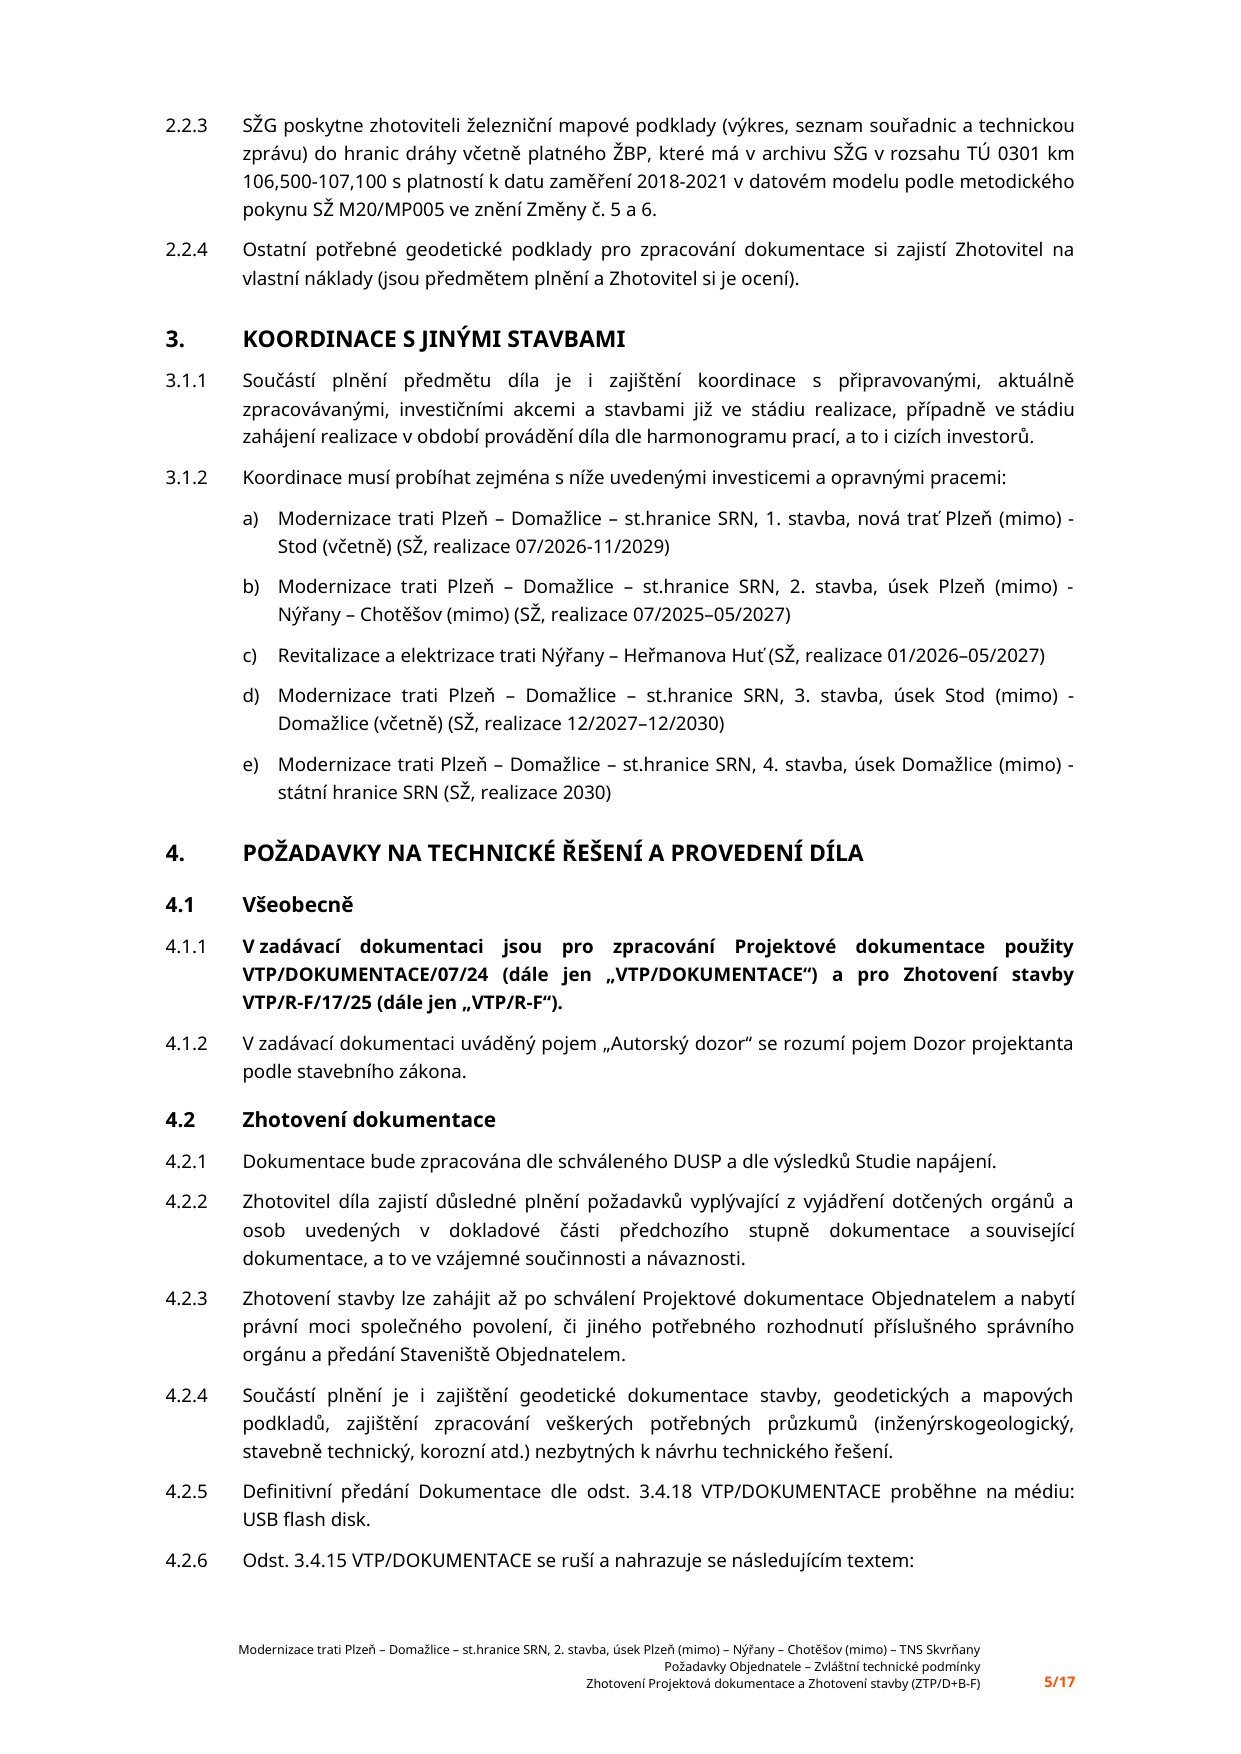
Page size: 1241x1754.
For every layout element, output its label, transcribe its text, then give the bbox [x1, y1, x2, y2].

text SŽG poskytne zhotoviteli železniční mapové podklady (výkres, seznam souřadnic a technickou zprávu) do hranic dráhy včetně platného ŽBP, které má v archivu SŽG v rozsahu TÚ 0301 km 106,500-107,100 s platností k datu zaměření 2018-2021 v datovém modelu podle metodického pokynu SŽ M20/MP005 ve znění Změny č. 5 a 6. [165, 112, 1075, 222]
text Zhotovení stavby lze zahájit až po schválení Projektové dokumentace Objednatelem a nabytí právní moci společného povolení, či jiného potřebného rozhodnutí příslušného správního orgánu a předání Staveniště Objednatelem. [165, 1285, 1075, 1367]
text POŽADAVKY NA TECHNICKÉ ŘEŠENÍ A PROVEDENÍ DÍLA [165, 837, 1075, 868]
list Revitalizace a elektrizace trati Nýřany – Heřmanova Huť (SŽ, realizace 01/2026–05/2027) [242, 642, 1075, 667]
text Zhotovení dokumentace [165, 1105, 1075, 1133]
text Součástí plnění je i zajištění geodetické dokumentace stavby, geodetických a mapových podkladů, zajištění zpracování veškerých potřebných průzkumů (inženýrskogeologický, stavebně technický, korozní atd.) nezbytných k návrhu technického řešení. [165, 1382, 1075, 1463]
text Všeobecně [165, 890, 1075, 918]
text V zadávací dokumentaci jsou pro zpracování Projektové dokumentace použity VTP/DOKUMENTACE/07/24 (dále jen „VTP/DOKUMENTACE“) a pro Zhotovení stavby VTP/R-F/17/25 (dále jen „VTP/R-F“). [165, 933, 1075, 1015]
list Modernizace trati Plzeň – Domažlice – st.hranice SRN, 2. stavba, úsek Plzeň (mimo) - Nýřany – Chotěšov (mimo) (SŽ, realizace 07/2025–05/2027) [242, 573, 1075, 627]
text Odst. 3.4.15 VTP/DOKUMENTACE se ruší a nahrazuje se následujícím textem: [165, 1547, 1075, 1573]
list Modernizace trati Plzeň – Domažlice – st.hranice SRN, 1. stavba, nová trať Plzeň (mimo) - Stod (včetně) (SŽ, realizace 07/2026-11/2029) [242, 505, 1075, 558]
text Zhotovitel díla zajistí důsledné plnění požadavků vyplývající z vyjádření dotčených orgánů a osob uvedených v dokladové části předchozího stupně dokumentace a související dokumentace, a to ve vzájemné součinnosti a návaznosti. [165, 1189, 1075, 1270]
list Definitivní předání Dokumentace dle odst. 3.4.18 VTP/DOKUMENTACE proběhne na médiu: USB flash disk. [165, 1478, 1075, 1532]
text Ostatní potřebné geodetické podklady pro zpracování dokumentace si zajistí Zhotovitel na vlastní náklady (jsou předmětem plnění a Zhotovitel si je ocení). [165, 237, 1075, 290]
text Koordinace musí probíhat zejména s níže uvedenými investicemi a opravnými pracemi: [165, 464, 1075, 490]
list Modernizace trati Plzeň – Domažlice – st.hranice SRN, 4. stavba, úsek Domažlice (mimo) - státní hranice SRN (SŽ, realizace 2030) [242, 751, 1075, 804]
list Modernizace trati Plzeň – Domažlice – st.hranice SRN, 3. stavba, úsek Stod (mimo) - Domažlice (včetně) (SŽ, realizace 12/2027–12/2030) [242, 682, 1075, 736]
text KOORDINACE S JINÝMI STAVBAMI [165, 322, 1075, 354]
text Dokumentace bude zpracována dle schváleného DUSP a dle výsledků Studie napájení. [165, 1148, 1075, 1174]
text V zadávací dokumentaci uváděný pojem „Autorský dozor“ se rozumí pojem Dozor projektanta podle stavebního zákona. [165, 1030, 1075, 1083]
text Součástí plnění předmětu díla je i zajištění koordinace s připravovanými, aktuálně zpracovávanými, investičními akcemi a stavbami již ve stádiu realizace, případně ve stádiu zahájení realizace v období provádění díla dle harmonogramu prací, a to i cizích investorů. [165, 368, 1075, 449]
